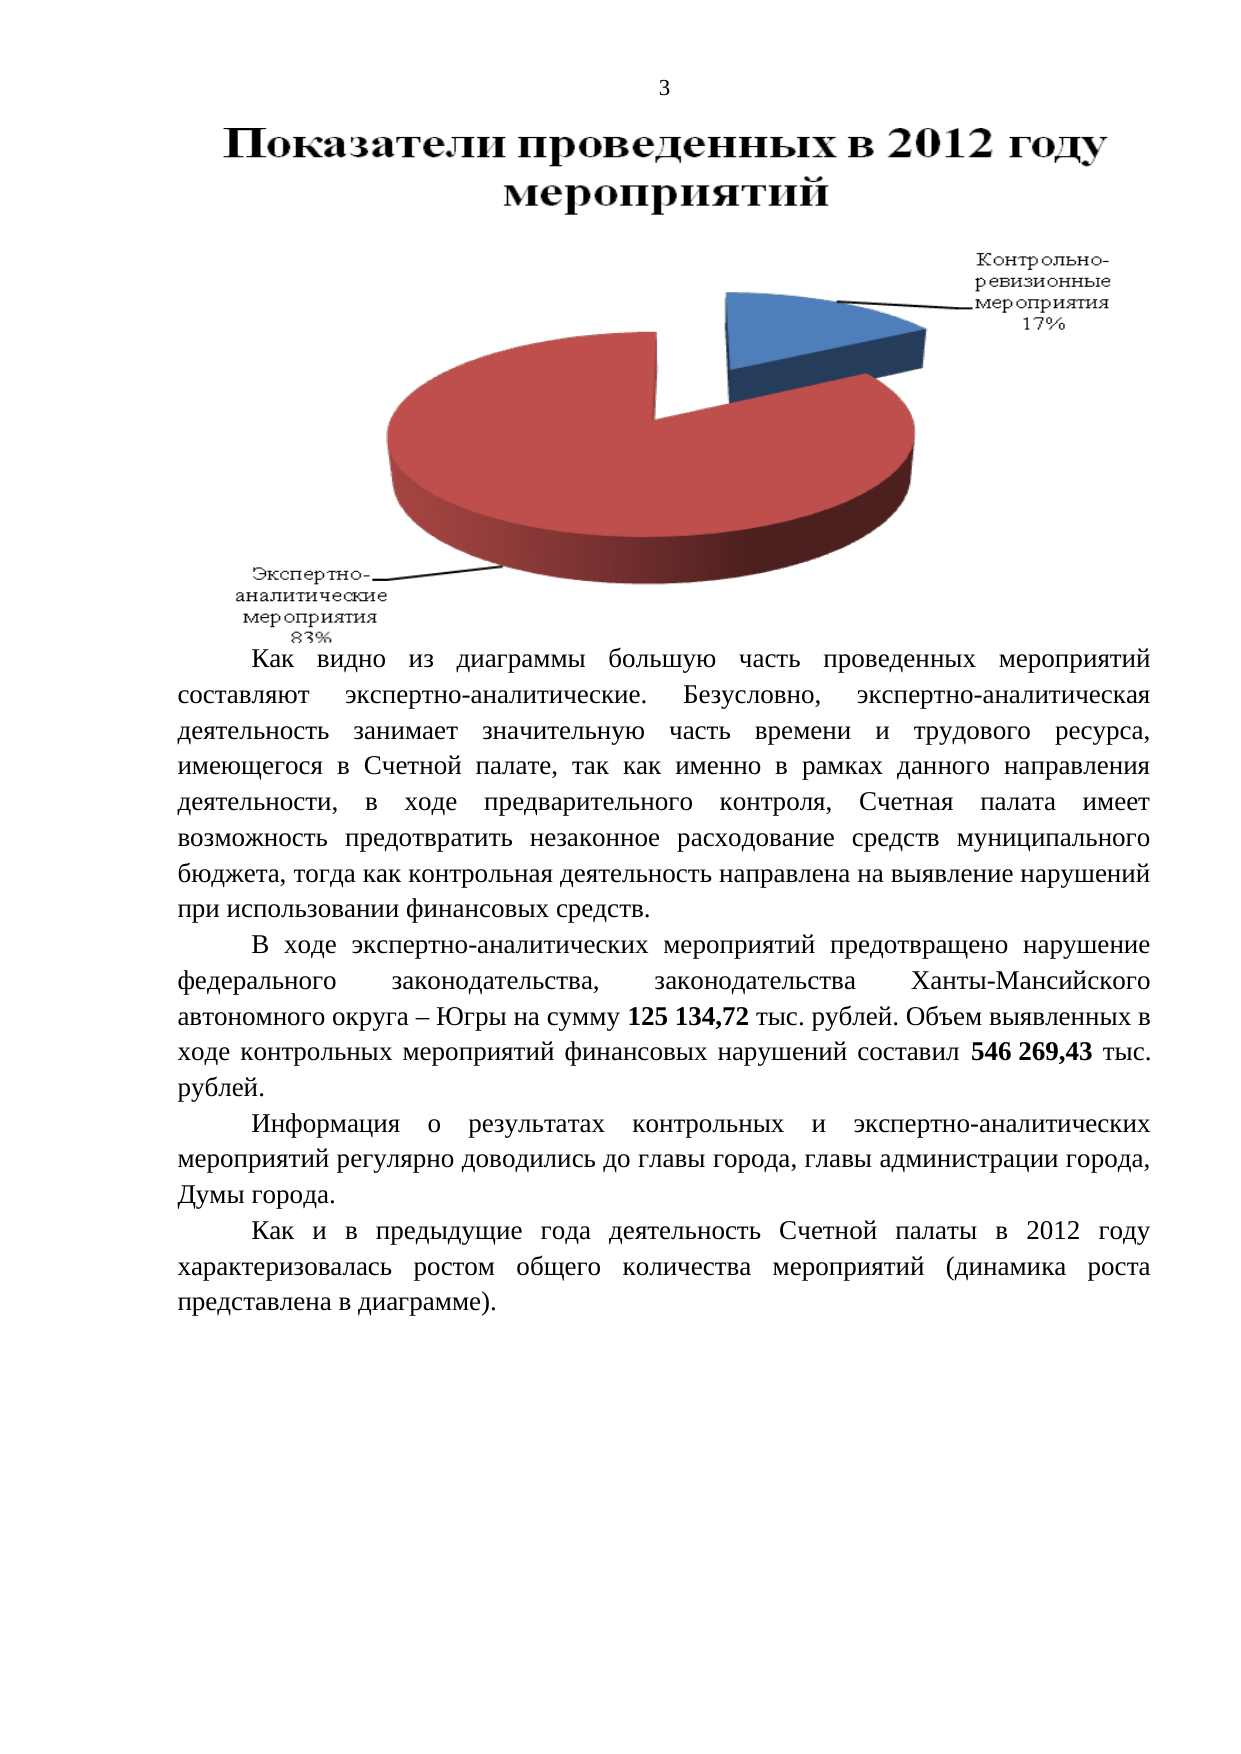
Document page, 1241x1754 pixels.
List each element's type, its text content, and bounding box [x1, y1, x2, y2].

picture [221, 128, 1113, 643]
text Как видно из диаграммы большую часть проведенных мероприятий составляют экспертно-аналитические. Безусловно, экспертно-аналитическая деятельность занимает значительную часть времени и трудового ресурса, имеющегося в Счетной палате, так как именно в рамках данного направления деятельности, в ходе предварительного контроля, Счетная палата имеет возможность предотвратить незаконное расходование средств муниципального бюджета, тогда как контрольная деятельность направлена на выявление нарушений при использовании финансовых средств. [177, 642, 1152, 923]
text Информация о результатах контрольных и экспертно-аналитических мероприятий регулярно доводились до главы города, главы администрации города, Думы города. [177, 1107, 1152, 1209]
text Как и в предыдущие года деятельность Счетной палаты в 2012 году характеризовалась ростом общего количества мероприятий (динамика роста представлена в диаграмме). [177, 1214, 1152, 1317]
text В ходе экспертно-аналитических мероприятий предотвращено нарушение федерального законодательства, законодательства Ханты-Мансийского автономного округа – Югры на сумму 125 134,72 тыс. рублей. Объем выявленных в ходе контрольных мероприятий финансовых нарушений составил 546 269,43 тыс. рублей. [177, 928, 1152, 1102]
